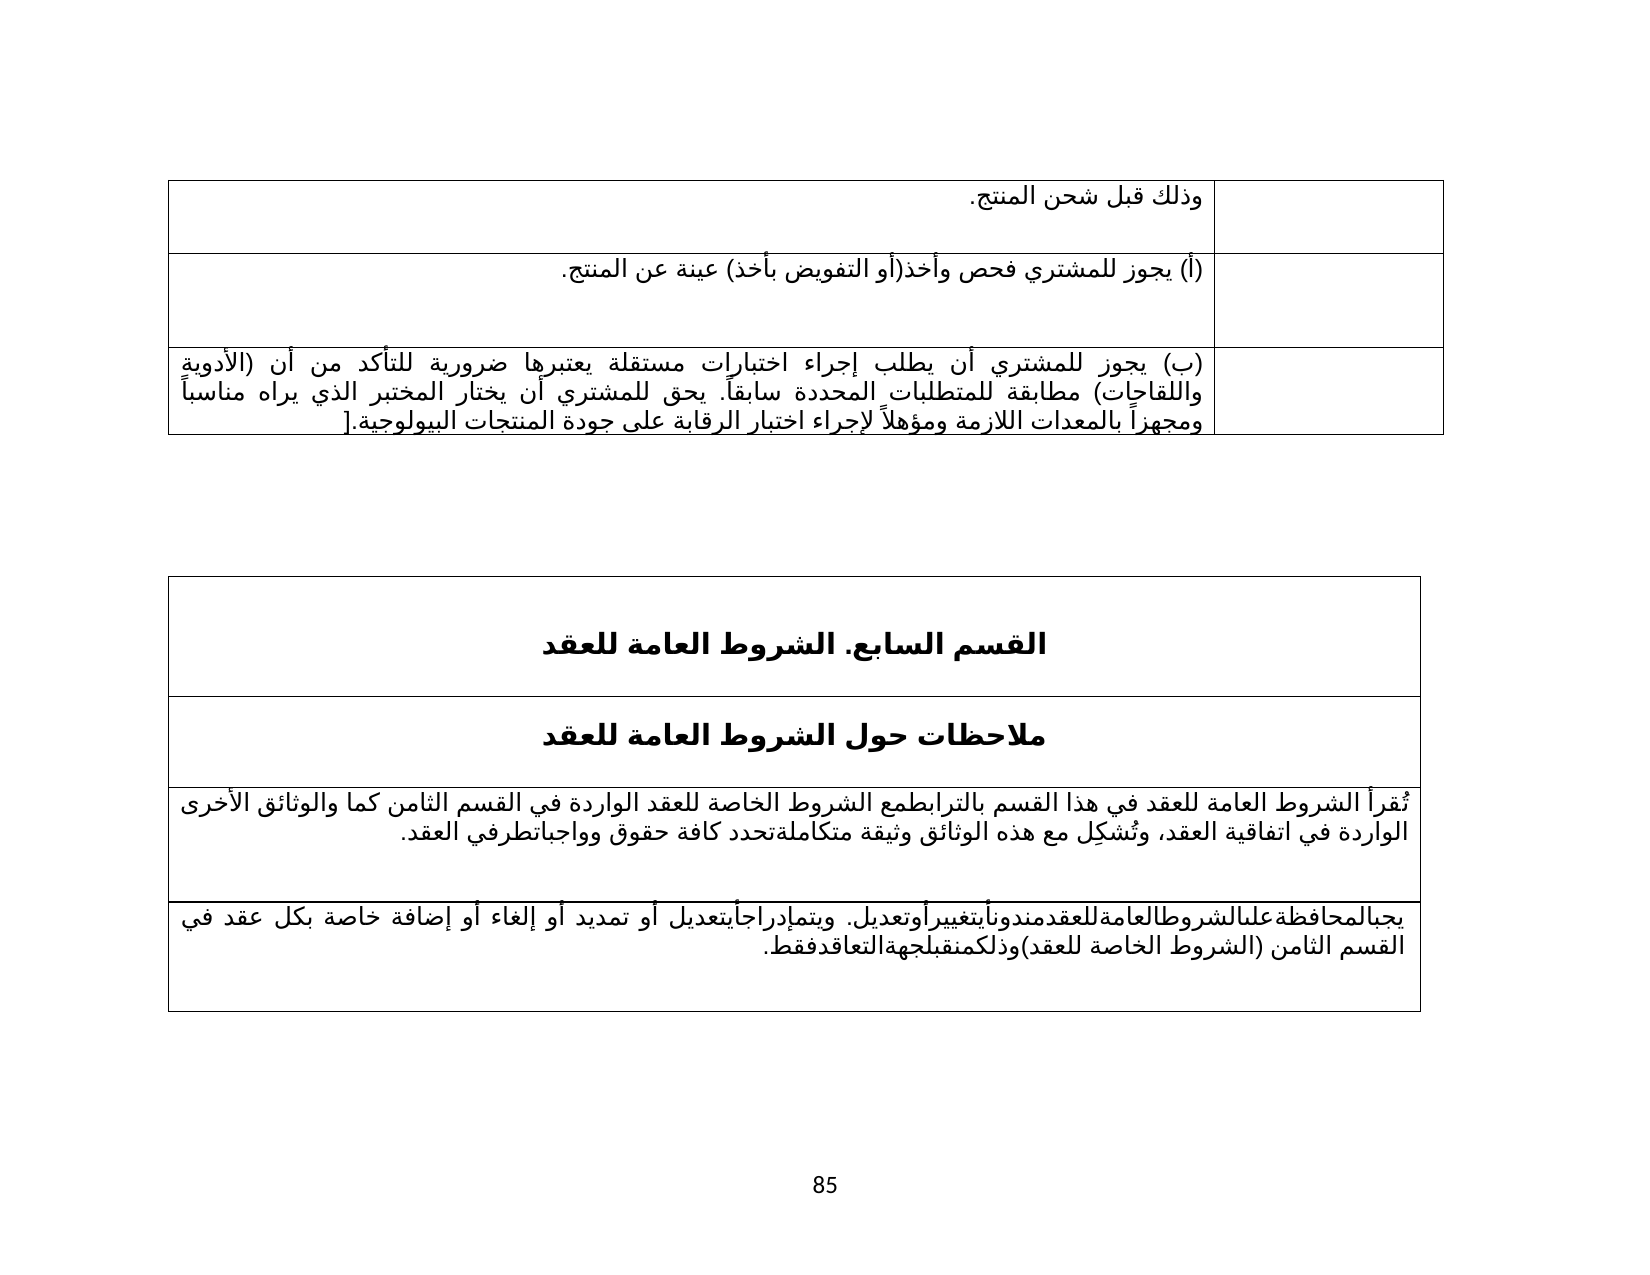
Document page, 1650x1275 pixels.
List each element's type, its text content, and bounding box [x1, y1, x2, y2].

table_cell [169, 181, 1214, 253]
table_cell ملاحظات حول الشروط العامة للعقد [169, 697, 1420, 787]
table_cell يجبالمحافظةعلىالشروطالعامةللعقدمندونأيتغييرأوتعديل. ويتمإدراجأيتعديل أو تمديد أو إلغاء أو إضافة خاصة بكل عقد في القسم الثامن (الشروط الخاصة للعقد)وذلكمنقبلجهةالتعاقدفقط. [169, 903, 1420, 1011]
table_cell [1215, 254, 1443, 347]
table_cell (ب) يجوز للمشتري أن يطلب إجراء اختبارات مستقلة يعتبرها ضرورية للتأكد من أن (الأدوية واللقاحات) مطابقة للمتطلبات المحددة سابقاً. يحق للمشتري أن يختار المختبر الذي يراه مناسباً ومجهزاً بالمعدات اللازمة ومؤهلاً لإجراء اختبار الرقابة على جودة المنتجات البيولوجية.[ [169, 348, 1214, 434]
table_cell تُقرأ الشروط العامة للعقد في هذا القسم بالترابطمع الشروط الخاصة للعقد الواردة في القسم الثامن كما والوثائق الأخرى الواردة في اتفاقية العقد، وتُشكِل مع هذه الوثائق وثيقة متكاملةتحدد كافة حقوق وواجباتطرفي العقد. [169, 788, 1420, 901]
table_header القسم السابع. الشروط العامة للعقد [169, 577, 1420, 696]
table_cell (أ) يجوز للمشتري فحص وأخذ(أو التفويض بأخذ) عينة عن المنتج. [169, 254, 1214, 347]
table_cell [1215, 181, 1443, 253]
table_cell [1215, 348, 1443, 434]
